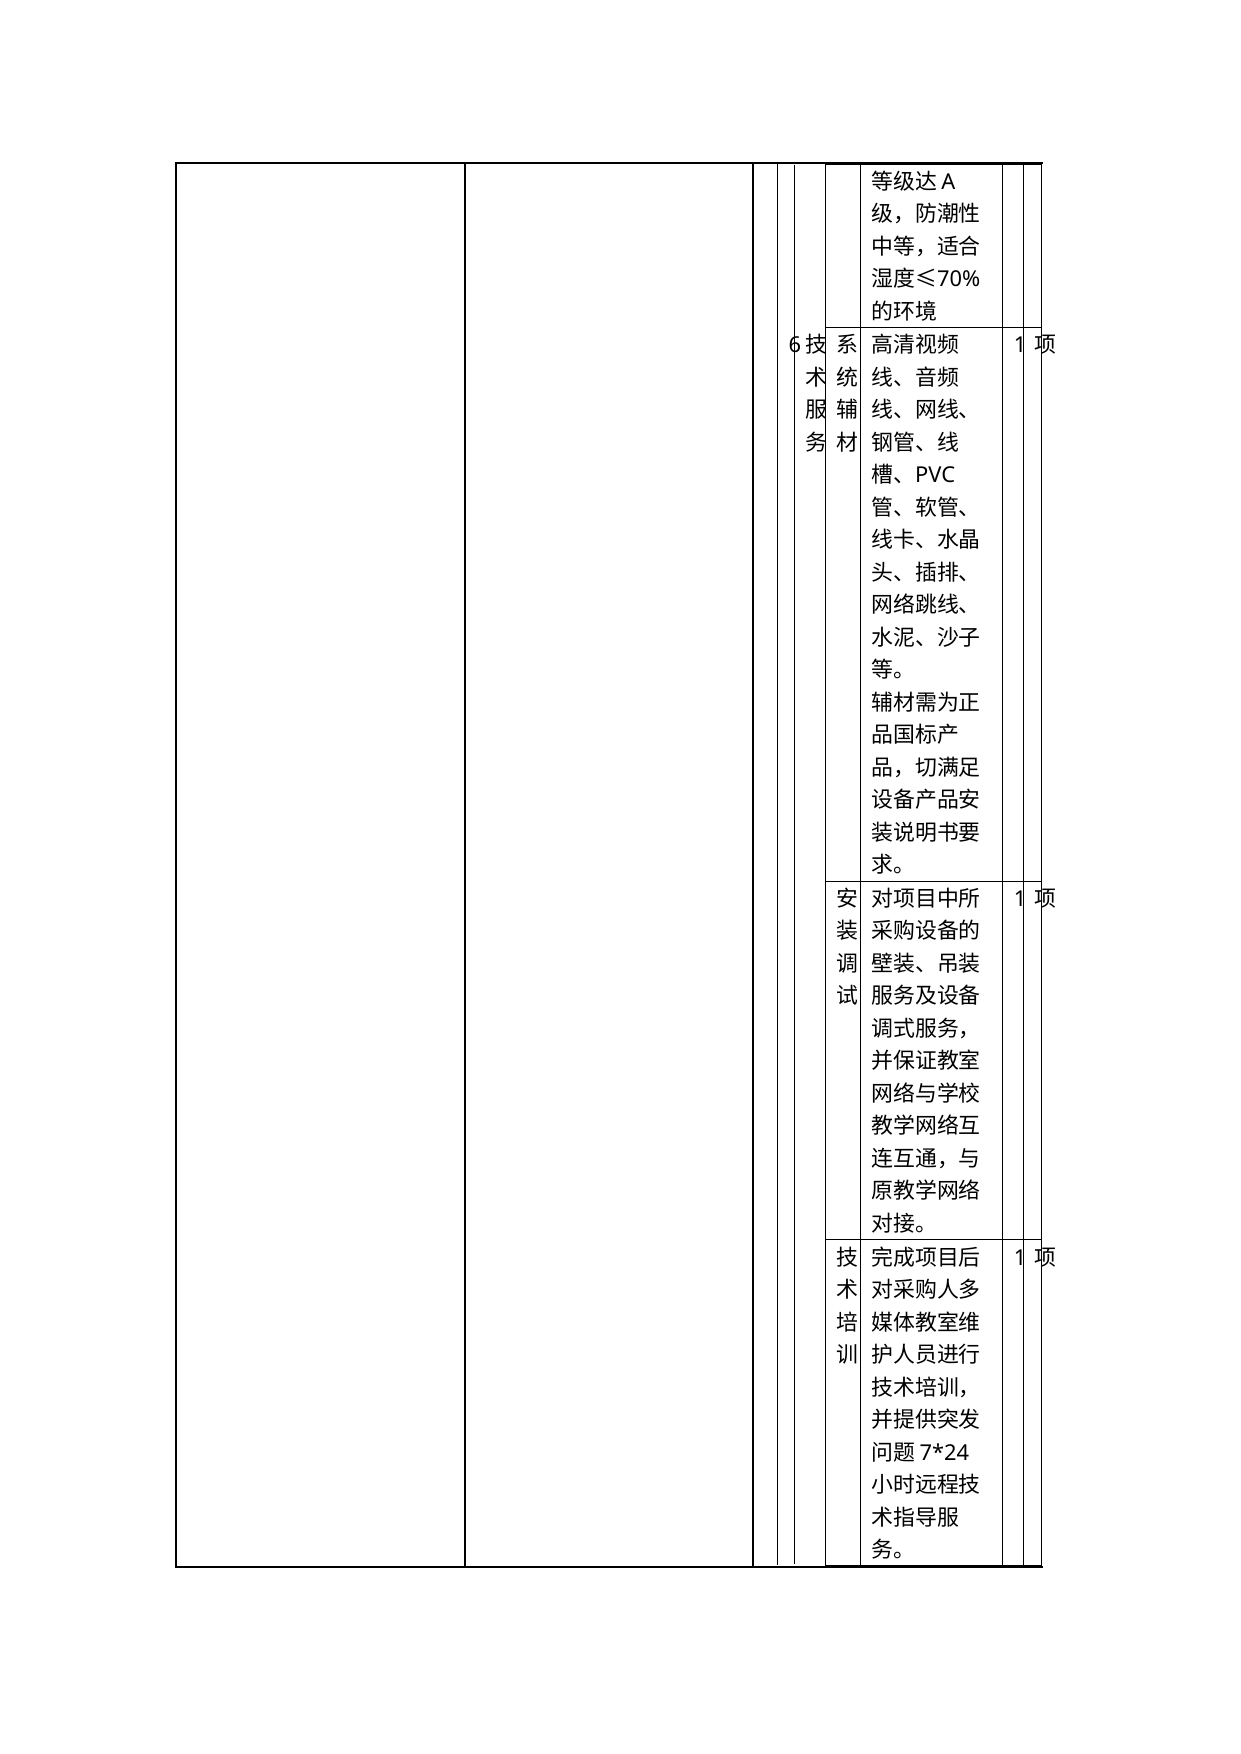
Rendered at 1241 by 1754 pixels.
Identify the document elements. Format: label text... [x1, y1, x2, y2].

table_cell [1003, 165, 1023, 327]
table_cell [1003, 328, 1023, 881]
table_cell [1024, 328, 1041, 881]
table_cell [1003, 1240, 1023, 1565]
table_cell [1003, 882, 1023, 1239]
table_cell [754, 164, 825, 1566]
table_cell [466, 164, 752, 1566]
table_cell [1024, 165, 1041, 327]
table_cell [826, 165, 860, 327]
table_cell 1 [177, 164, 464, 1566]
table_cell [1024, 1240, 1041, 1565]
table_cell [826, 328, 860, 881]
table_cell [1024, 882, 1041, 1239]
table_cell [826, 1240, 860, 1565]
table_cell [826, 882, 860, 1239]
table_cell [861, 328, 1002, 881]
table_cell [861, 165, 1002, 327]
